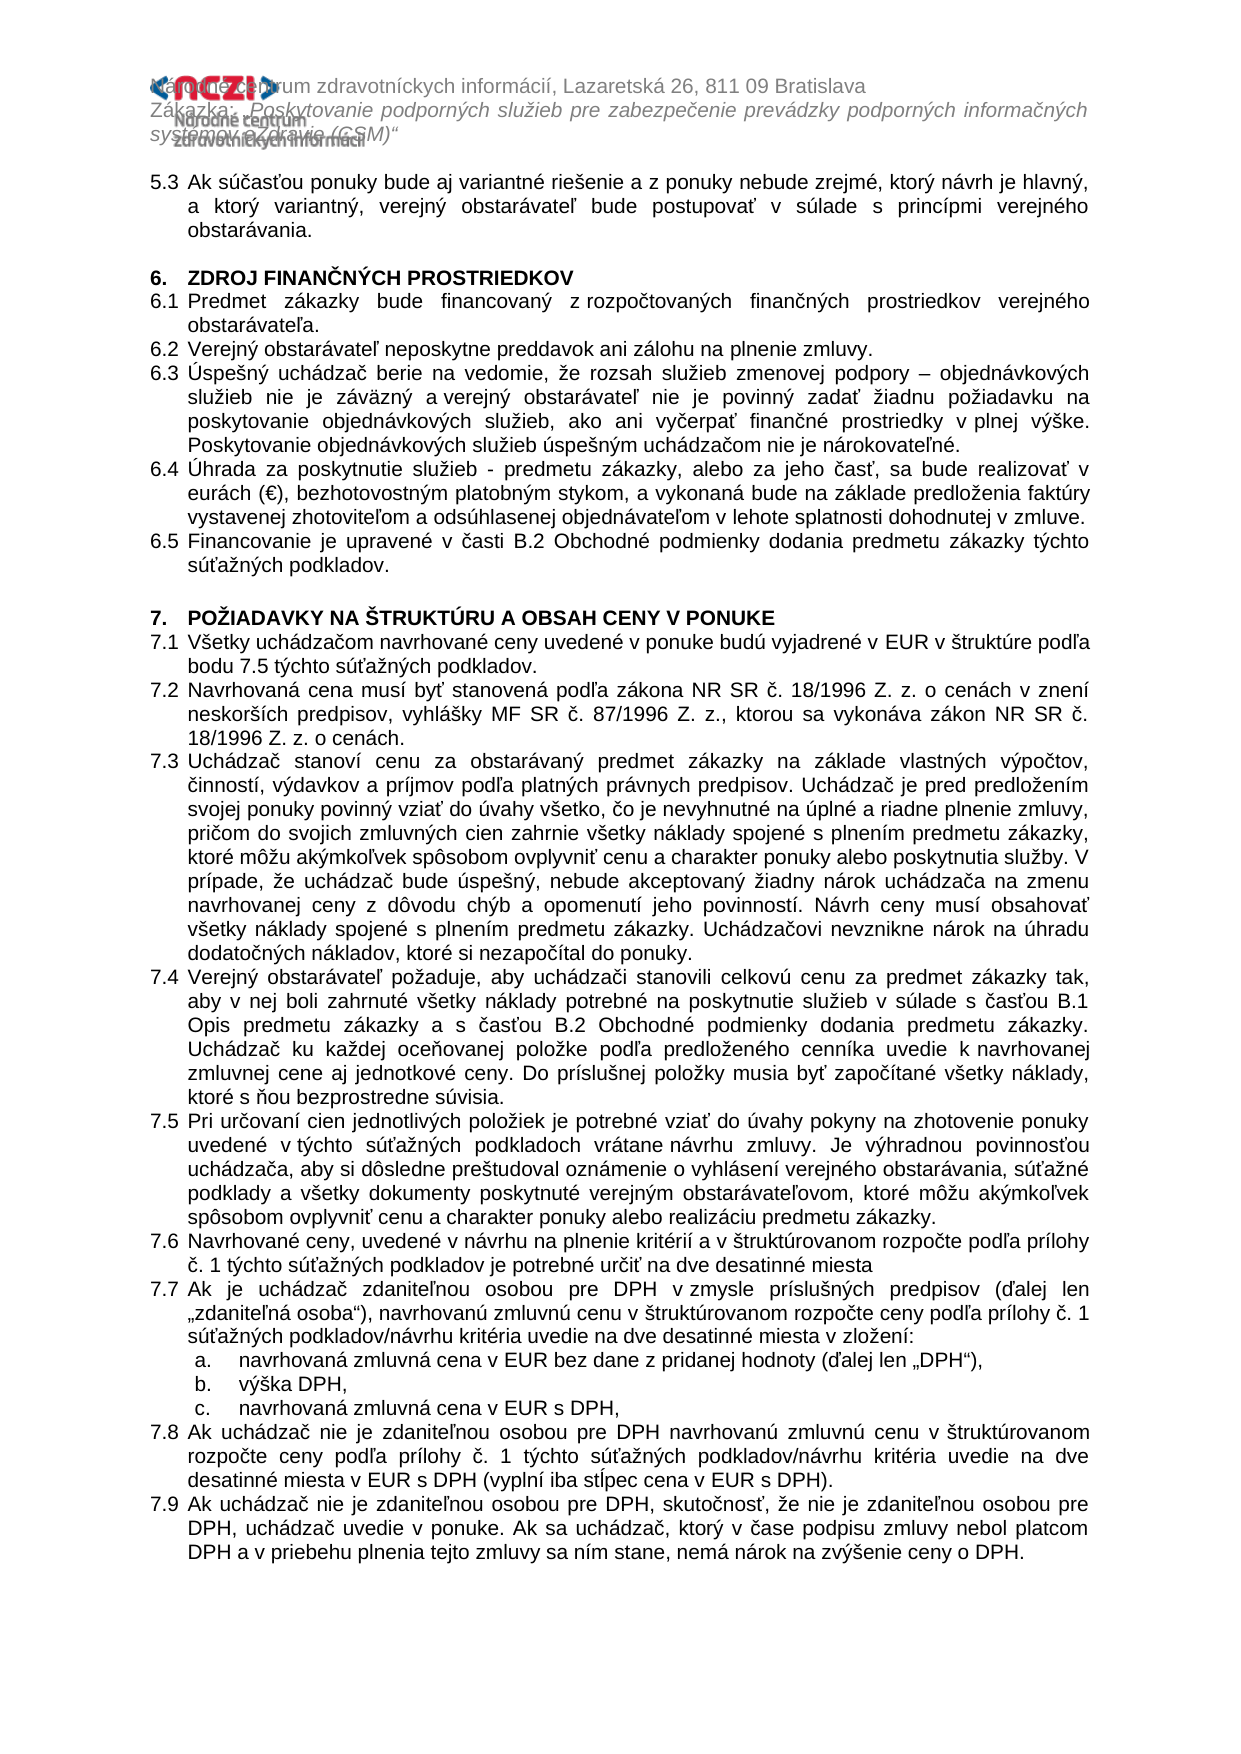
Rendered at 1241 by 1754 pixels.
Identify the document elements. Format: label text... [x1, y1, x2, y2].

list Financovanie je upravené v časti B.2 Obchodné podmienky dodania predmetu zákazky týchto súťažných podkladov. [150, 529, 1090, 577]
list Verejný obstarávateľ požaduje, aby uchádzači stanovili celkovú cenu za predmet zákazky tak, aby v nej boli zahrnuté všetky náklady potrebné na poskytnutie služieb v súlade s časťou B.1 Opis predmetu zákazky a s časťou B.2 Obchodné podmienky dodania predmetu zákazky. Uchádzač ku každej oceňovanej položke podľa predloženého cenníka uvedie k navrhovanej zmluvnej cene aj jednotkové ceny. Do príslušnej položky musia byť započítané všetky náklady, ktoré s ňou bezprostredne súvisia. [150, 965, 1090, 1109]
list Uchádzač stanoví cenu za obstarávaný predmet zákazky na základe vlastných výpočtov, činností, výdavkov a príjmov podľa platných právnych predpisov. Uchádzač je pred predložením svojej ponuky povinný vziať do úvahy všetko, čo je nevyhnutné na úplné a riadne plnenie zmluvy, pričom do svojich zmluvných cien zahrnie všetky náklady spojené s plnením predmetu zákazky, ktoré môžu akýmkoľvek spôsobom ovplyvniť cenu a charakter ponuky alebo poskytnutia služby. V prípade, že uchádzač bude úspešný, nebude akceptovaný žiadny nárok uchádzača na zmenu navrhovanej ceny z dôvodu chýb a opomenutí jeho povinností. Návrh ceny musí obsahovať všetky náklady spojené s plnením predmetu zákazky. Uchádzačovi nevznikne nárok na úhradu dodatočných nákladov, ktoré si nezapočítal do ponuky. [150, 749, 1090, 965]
text Požiadavky na štruktúru a obsah ceny v ponuke [150, 606, 1090, 629]
text Zdroj finančných prostriedkov [150, 265, 1090, 289]
list Ak uchádzač nie je zdaniteľnou osobou pre DPH, skutočnosť, že nie je zdaniteľnou osobou pre DPH, uchádzač uvedie v ponuke. Ak sa uchádzač, ktorý v čase podpisu zmluvy nebol platcom DPH a v priebehu plnenia tejto zmluvy sa ním stane, nemá nárok na zvýšenie ceny o DPH. [150, 1492, 1090, 1564]
list Navrhované ceny, uvedené v návrhu na plnenie kritérií a v štruktúrovanom rozpočte podľa prílohy č. 1 týchto súťažných podkladov je potrebné určiť na dve desatinné miesta [150, 1228, 1090, 1276]
list Verejný obstarávateľ neposkytne preddavok ani zálohu na plnenie zmluvy. [150, 337, 1090, 361]
list Úspešný uchádzač berie na vedomie, že rozsah služieb zmenovej podpory – objednávkových služieb nie je záväzný a verejný obstarávateľ nie je povinný zadať žiadnu požiadavku na poskytovanie objednávkových služieb, ako ani vyčerpať finančné prostriedky v plnej výške. Poskytovanie objednávkových služieb úspešným uchádzačom nie je nárokovateľné. [150, 361, 1090, 457]
list navrhovaná zmluvná cena v EUR bez dane z pridanej hodnoty (ďalej len „DPH“), [194, 1348, 1090, 1372]
list Ak je uchádzač zdaniteľnou osobou pre DPH v zmysle príslušných predpisov (ďalej len „zdaniteľná osoba“), navrhovanú zmluvnú cenu v štruktúrovanom rozpočte ceny podľa prílohy č. 1 súťažných podkladov/návrhu kritéria uvedie na dve desatinné miesta v zložení: [150, 1276, 1090, 1348]
list Ak uchádzač nie je zdaniteľnou osobou pre DPH navrhovanú zmluvnú cenu v štruktúrovanom rozpočte ceny podľa prílohy č. 1 týchto súťažných podkladov/návrhu kritéria uvedie na dve desatinné miesta v EUR s DPH (vyplní iba stĺpec cena v EUR s DPH). [150, 1420, 1090, 1492]
list výška DPH, [194, 1372, 1090, 1396]
list Predmet zákazky bude financovaný z rozpočtovaných finančných prostriedkov verejného obstarávateľa. [150, 289, 1090, 337]
list Úhrada za poskytnutie služieb - predmetu zákazky, alebo za jeho časť, sa bude realizovať v eurách (€), bezhotovostným platobným stykom, a vykonaná bude na základe predloženia faktúry vystavenej zhotoviteľom a odsúhlasenej objednávateľom v lehote splatnosti dohodnutej v zmluve. [150, 457, 1090, 529]
list navrhovaná zmluvná cena v EUR s DPH, [194, 1396, 1090, 1420]
picture [150, 74, 366, 151]
list Ak súčasťou ponuky bude aj variantné riešenie a z ponuky nebude zrejmé, ktorý návrh je hlavný, a ktorý variantný, verejný obstarávateľ bude postupovať v súlade s princípmi verejného obstarávania. [150, 169, 1090, 241]
list Navrhovaná cena musí byť stanovená podľa zákona NR SR č. 18/1996 Z. z. o cenách v znení neskorších predpisov, vyhlášky MF SR č. 87/1996 Z. z., ktorou sa vykonáva zákon NR SR č. 18/1996 Z. z. o cenách. [150, 677, 1090, 749]
list Všetky uchádzačom navrhované ceny uvedené v ponuke budú vyjadrené v EUR v štruktúre podľa bodu 7.5 týchto súťažných podkladov. [150, 629, 1090, 677]
list Pri určovaní cien jednotlivých položiek je potrebné vziať do úvahy pokyny na zhotovenie ponuky uvedené v týchto súťažných podkladoch vrátane návrhu zmluvy. Je výhradnou povinnosťou uchádzača, aby si dôsledne preštudoval oznámenie o vyhlásení verejného obstarávania, súťažné podklady a všetky dokumenty poskytnuté verejným obstarávateľovom, ktoré môžu akýmkoľvek spôsobom ovplyvniť cenu a charakter ponuky alebo realizáciu predmetu zákazky. [150, 1109, 1090, 1228]
